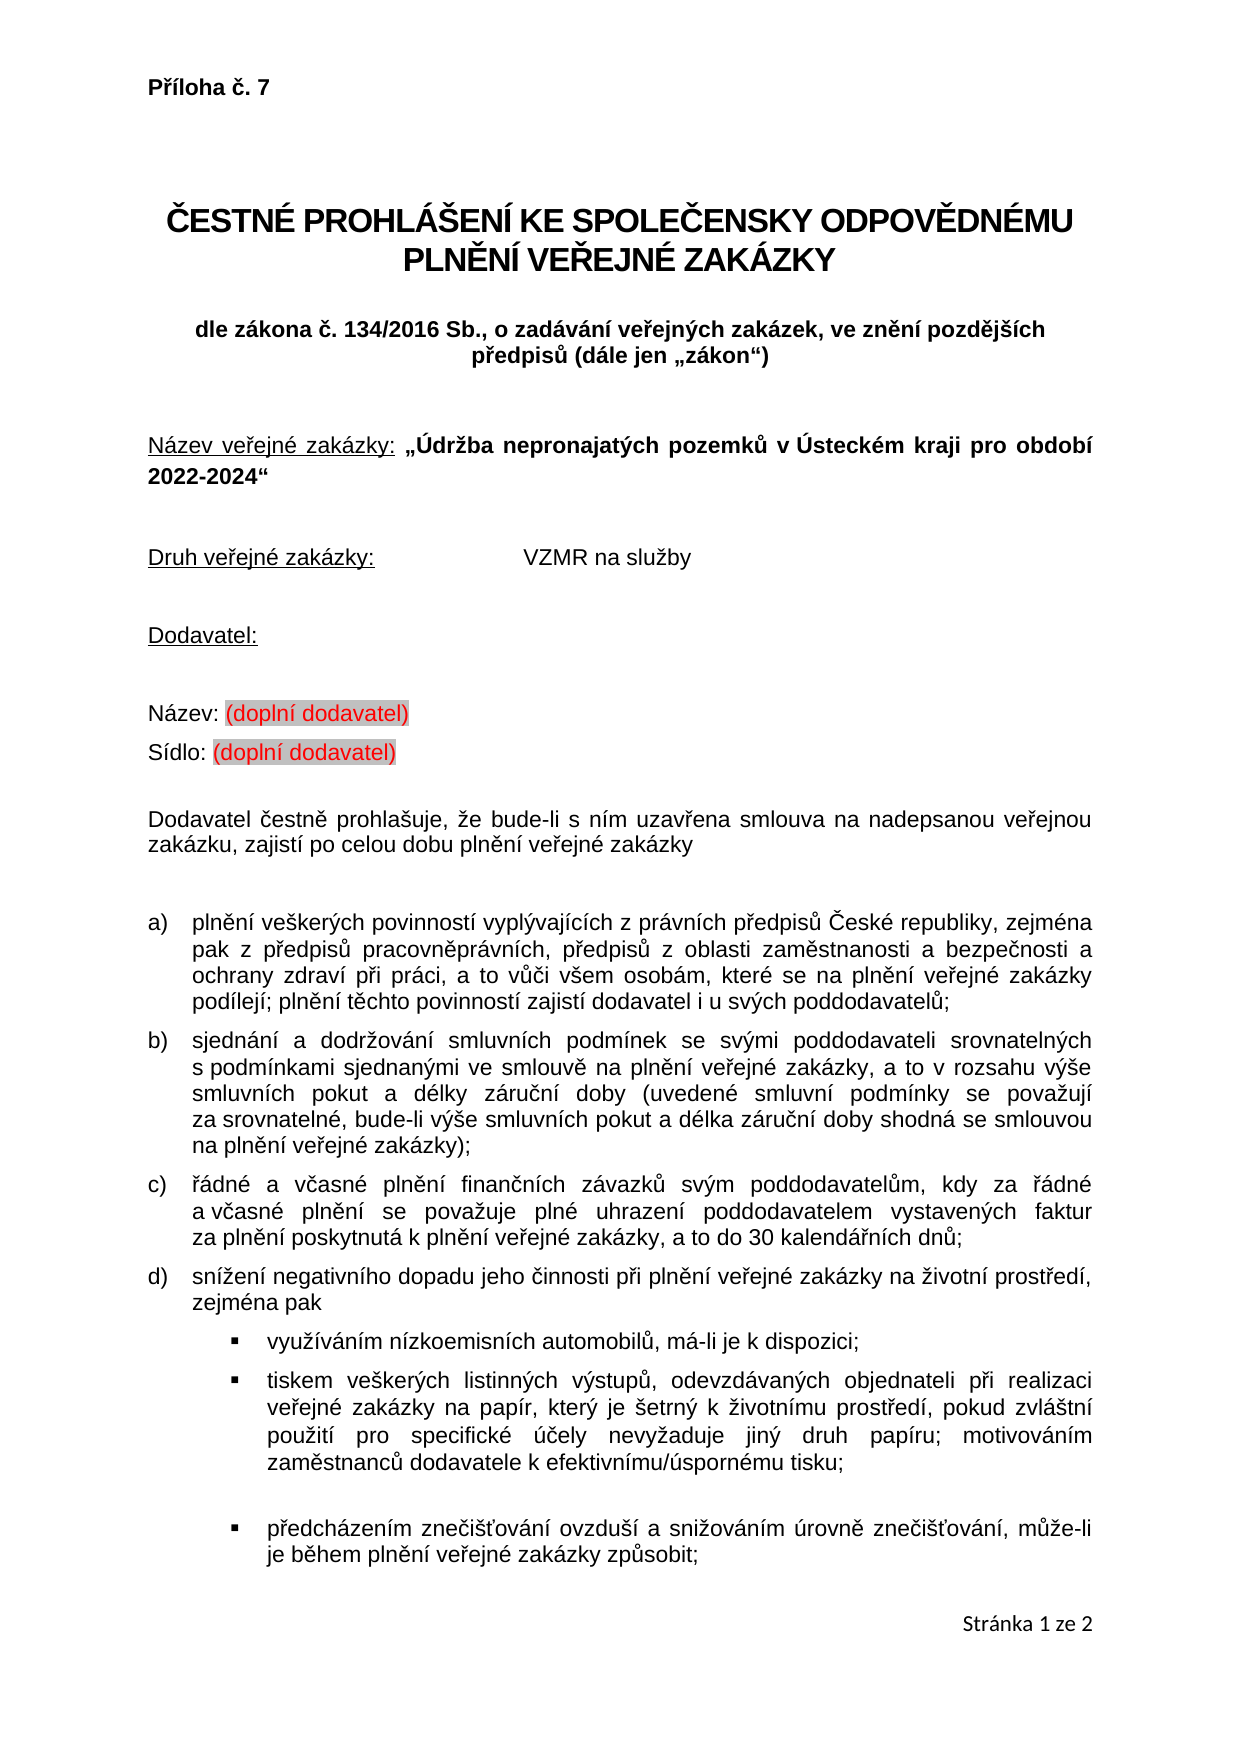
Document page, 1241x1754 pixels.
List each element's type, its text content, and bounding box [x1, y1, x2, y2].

text Druh veřejné zakázky: VZMR na služby [148, 544, 1093, 571]
list předcházením znečišťování ovzduší a snižováním úrovně znečišťování, může-li je během plnění veřejné zakázky způsobit; [229, 1514, 1093, 1567]
list využíváním nízkoemisních automobilů, má-li je k dispozici; [229, 1328, 1093, 1354]
title Čestné prohlášení ke společensky odpovědnému plnění veřejné zakázky [148, 201, 1093, 278]
text Sídlo: (doplní dodavatel) [148, 738, 1093, 765]
list tiskem veškerých listinných výstupů, odevzdávaných objednateli při realizaci veřejné zakázky na papír, který je šetrný k životnímu prostředí, pokud zvláštní použití pro specifické účely nevyžaduje jiný druh papíru; motivováním zaměstnanců dodavatele k efektivnímu/úspornému tisku; [229, 1367, 1093, 1476]
text Název veřejné zakázky: „Údržba nepronajatých pozemků v Ústeckém kraji pro období 2022-2024“ [148, 432, 1093, 489]
text Název: (doplní dodavatel) [148, 699, 1093, 726]
list řádné a včasné plnění finančních závazků svým poddodavatelům, kdy za řádné a včasné plnění se považuje plné uhrazení poddodavatelem vystavených faktur za plnění poskytnutá k plnění veřejné zakázky, a to do 30 kalendářních dnů; [148, 1171, 1093, 1250]
text dle zákona č. 134/2016 Sb., o zadávání veřejných zakázek, ve znění pozdějších předpisů (dále jen „zákon“) [148, 316, 1093, 368]
text Dodavatel čestně prohlašuje, že bude-li s ním uzavřena smlouva na nadepsanou veřejnou zakázku, zajistí po celou dobu plnění veřejné zakázky [148, 808, 1093, 858]
text Dodavatel: [148, 622, 1093, 648]
list plnění veškerých povinností vyplývajících z právních předpisů České republiky, zejména pak z předpisů pracovněprávních, předpisů z oblasti zaměstnanosti a bezpečnosti a ochrany zdraví při práci, a to vůči všem osobám, které se na plnění veřejné zakázky podílejí; plnění těchto povinností zajistí dodavatel i u svých poddodavatelů; [148, 909, 1093, 1014]
list snížení negativního dopadu jeho činnosti při plnění veřejné zakázky na životní prostředí, zejména pak [148, 1263, 1093, 1316]
list sjednání a dodržování smluvních podmínek se svými poddodavateli srovnatelných s podmínkami sjednanými ve smlouvě na plnění veřejné zakázky, a to v rozsahu výše smluvních pokut a délky záruční doby (uvedené smluvní podmínky se považují za srovnatelné, bude-li výše smluvních pokut a délka záruční doby shodná se smlouvou na plnění veřejné zakázky); [148, 1027, 1093, 1159]
